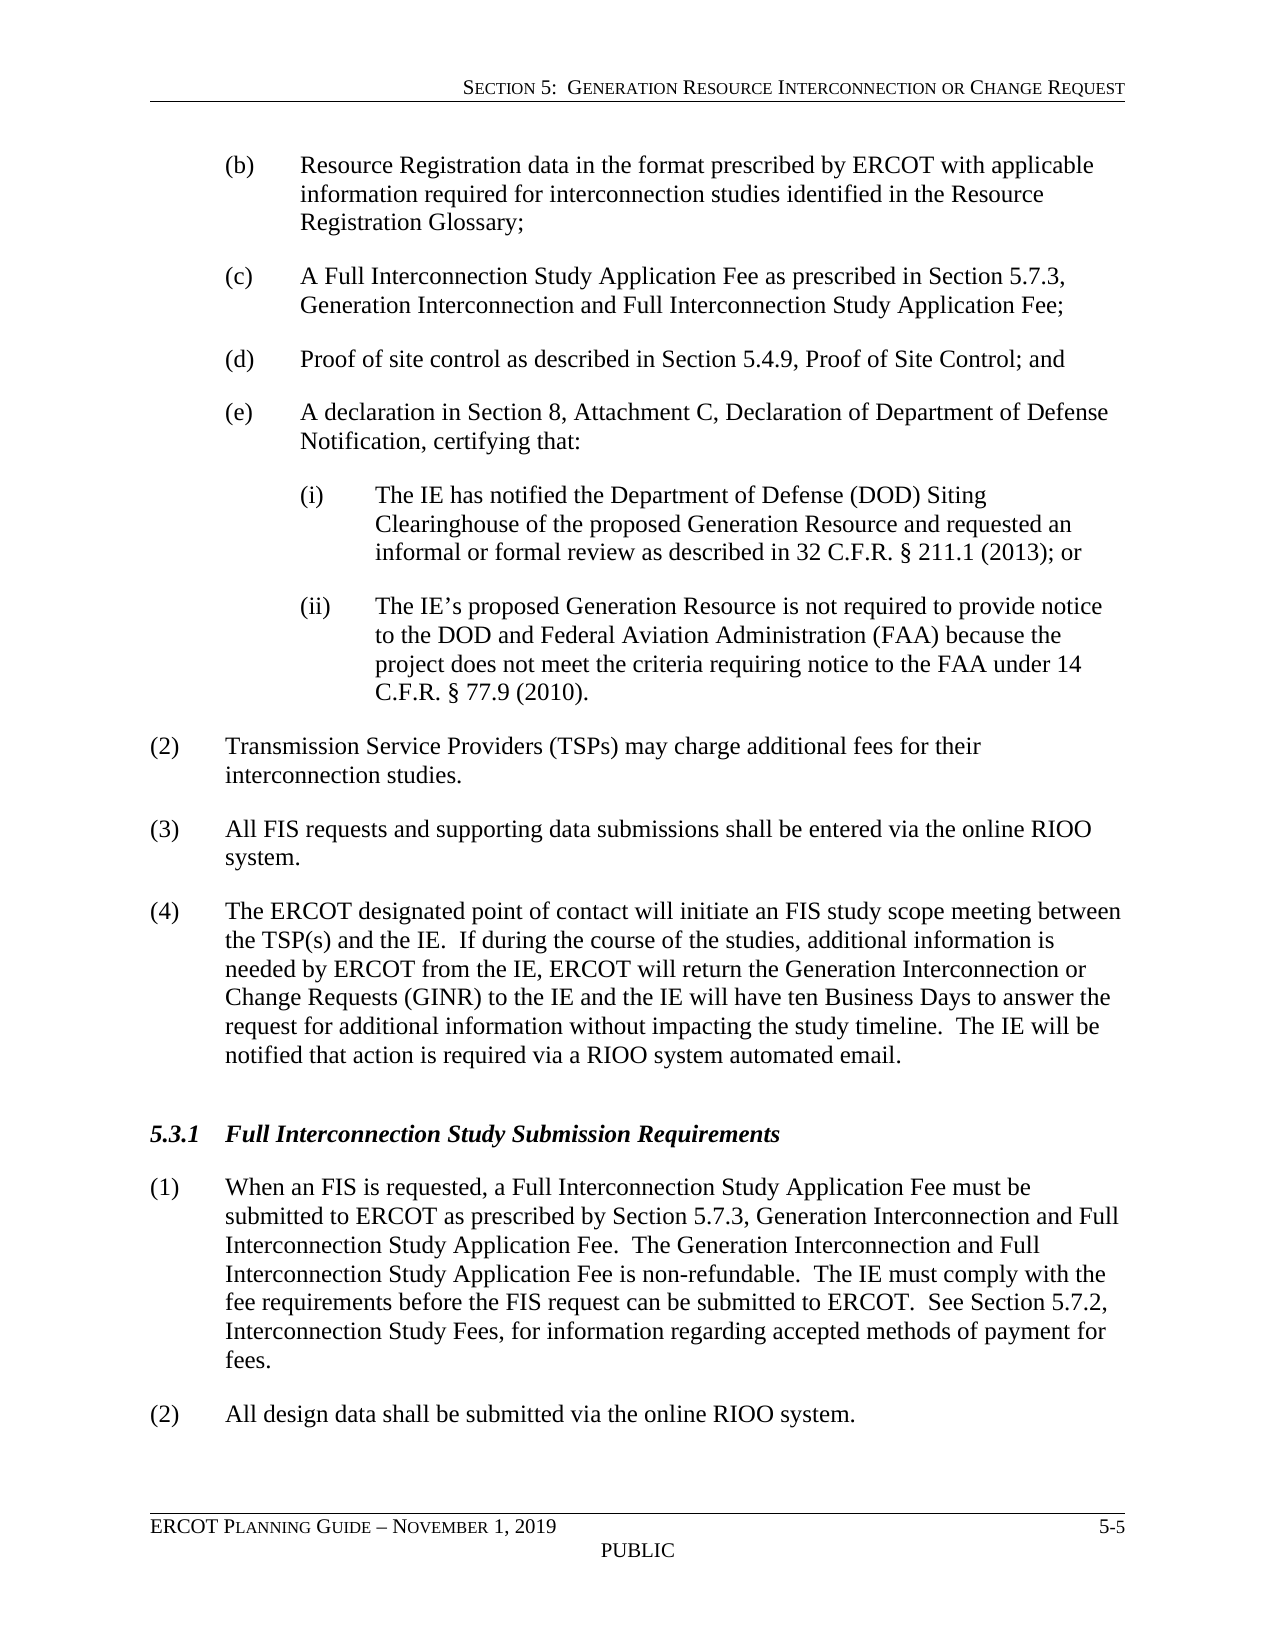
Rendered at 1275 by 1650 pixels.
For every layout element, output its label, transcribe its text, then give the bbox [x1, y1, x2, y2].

text (e) A declaration in Section 8, Attachment C, Declaration of Department of Defense Notification, certifying that: [225, 397, 1125, 455]
list (c) A Full Interconnection Study Application Fee as prescribed in Section 5.7.3, Generation Interconnection and Full Interconnection Study Application Fee; [225, 261, 1125, 319]
text (1) When an FIS is requested, a Full Interconnection Study Application Fee must be submitted to ERCOT as prescribed by Section 5.7.3, Generation Interconnection and Full Interconnection Study Application Fee. The Generation Interconnection and Full Interconnection Study Application Fee is non-refundable. The IE must comply with the fee requirements before the FIS request can be submitted to ERCOT. See Section 5.7.2, Interconnection Study Fees, for information regarding accepted methods of payment for fees. [150, 1172, 1125, 1374]
list (b) Resource Registration data in the format prescribed by ERCOT with applicable information required for interconnection studies identified in the Resource Registration Glossary; [225, 150, 1125, 236]
list (d) Proof of site control as described in Section 5.4.9, Proof of Site Control; and [225, 344, 1125, 372]
text 5.3.1 Full Interconnection Study Submission Requirements [150, 1119, 1125, 1147]
text (2) All design data shall be submitted via the online RIOO system. [150, 1399, 1125, 1427]
text (2) Transmission Service Providers (TSPs) may charge additional fees for their interconnection studies. [150, 731, 1125, 789]
text (3) All FIS requests and supporting data submissions shall be entered via the online RIOO system. [150, 814, 1125, 871]
text (i) The IE has notified the Department of Defense (DOD) Siting Clearinghouse of the proposed Generation Resource and requested an informal or formal review as described in 32 C.F.R. § 211.1 (2013); or [300, 480, 1125, 566]
text (ii) The IE’s proposed Generation Resource is not required to provide notice to the DOD and Federal Aviation Administration (FAA) because the project does not meet the criteria requiring notice to the FAA under 14 C.F.R. § 77.9 (2010). [300, 591, 1125, 706]
text (4) The ERCOT designated point of contact will initiate an FIS study scope meeting between the TSP(s) and the IE. If during the course of the studies, additional information is needed by ERCOT from the IE, ERCOT will return the Generation Interconnection or Change Requests (GINR) to the IE and the IE will have ten Business Days to answer the request for additional information without impacting the study timeline. The IE will be notified that action is required via a RIOO system automated email. [150, 896, 1125, 1069]
